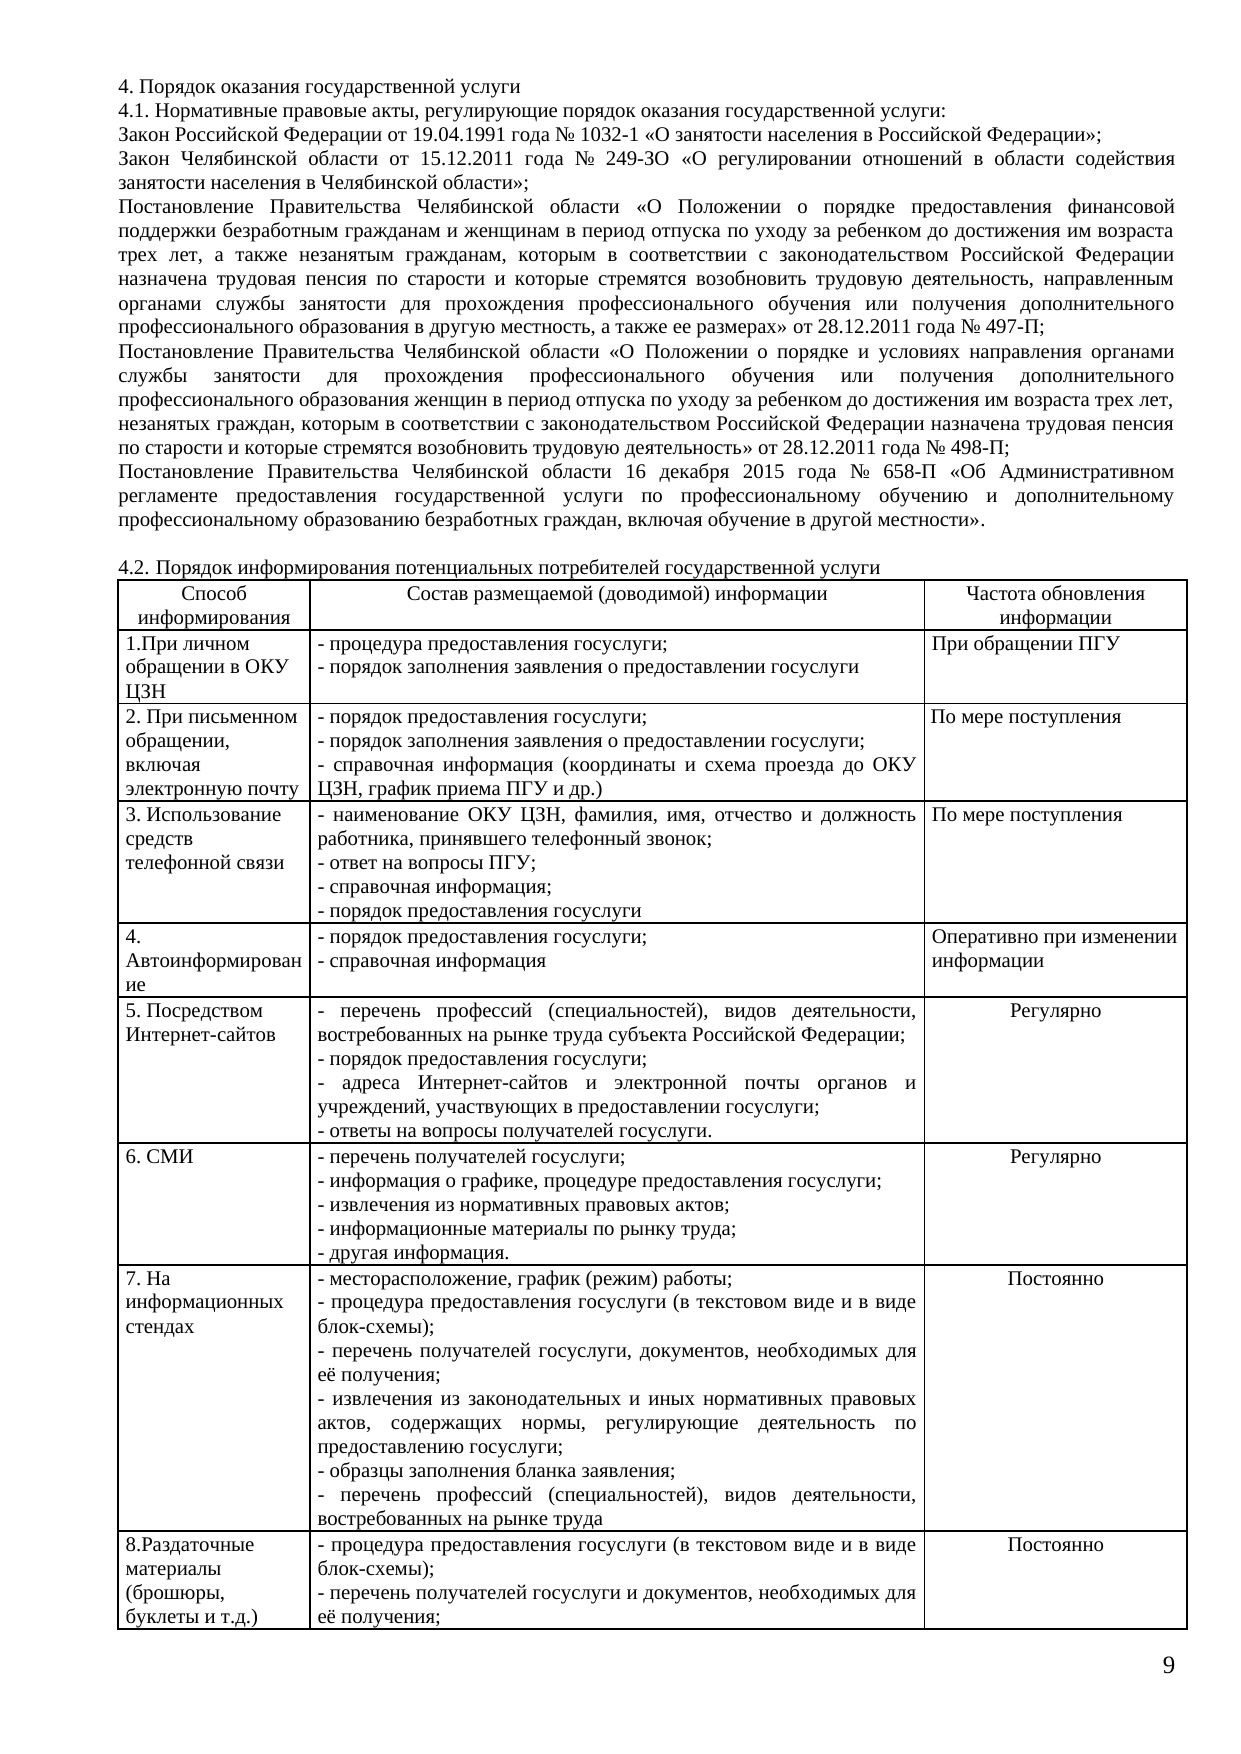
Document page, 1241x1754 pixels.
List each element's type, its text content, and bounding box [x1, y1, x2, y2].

table_cell 7. На информационных стендах [119, 1266, 309, 1530]
table_cell Регулярно [925, 998, 1186, 1142]
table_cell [119, 1532, 309, 1628]
table_cell - процедура предоставления госуслуги; - порядок заполнения заявления о предоставлении госуслуги [311, 631, 924, 703]
text Закон Челябинской области от 15.12.2011 года № 249-ЗО «О регулировании отношений в области содействия занятости населения в Челябинской области»; [118, 146, 1175, 194]
text 4.1. Нормативные правовые акты, регулирующие порядок оказания государственной услуги: [118, 98, 1175, 122]
table_cell - перечень получателей госуслуги; - информация о графике, процедуре предоставления госуслуги; - извлечения из нормативных правовых актов; - информационные материалы по рынку труда; - другая информация. [311, 1144, 924, 1264]
list Порядок информирования потенциальных потребителей государственной услуги [118, 555, 1175, 579]
table_cell По мере поступления [925, 704, 1186, 800]
table_cell При обращении ПГУ [925, 631, 1186, 703]
table_cell - наименование ОКУ ЦЗН, фамилия, имя, отчество и должность работника, принявшего телефонный звонок; - ответ на вопросы ПГУ; - справочная информация; - порядок предоставления госуслуги [311, 802, 924, 922]
text Закон Российской Федерации от 19.04.1991 года № 1032-1 «О занятости населения в Российской Федерации»; [118, 122, 1175, 146]
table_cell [311, 1532, 924, 1628]
text 4. Порядок оказания государственной услуги [118, 74, 1175, 98]
table_cell Постоянно [925, 1266, 1186, 1530]
table_cell - месторасположение, график (режим) работы; - процедура предоставления госуслуги (в текстовом виде и в виде блок-схемы); - перечень получателей госуслуги, документов, необходимых для её получения; - извлечения из законодательных и иных нормативных правовых актов, содержащих нормы, регулирующие деятельность по предоставлению госуслуги; - образцы заполнения бланка заявления; - перечень профессий (специальностей), видов деятельности, востребованных на рынке труда [311, 1266, 924, 1530]
table_cell 4. Автоинформирование [119, 924, 309, 996]
table_cell 5. Посредством Интернет-сайтов [119, 998, 309, 1142]
table_cell 2. При письменном обращении, включая электронную почту [119, 704, 309, 800]
table_cell Оперативно при изменении информации [925, 924, 1186, 996]
table_header Способ информирования [119, 581, 309, 629]
text Постановление Правительства Челябинской области 16 декабря 2015 года № 658-П «Об Административном регламенте предоставления государственной услуги по профессиональному обучению и дополнительному профессиональному образованию безработных граждан, включая обучение в другой местности». [118, 459, 1175, 531]
table_header Частота обновления информации [925, 581, 1186, 629]
table_cell 6. СМИ [119, 1144, 309, 1264]
table_cell Постоянно [925, 1532, 1186, 1628]
table_cell 3. Использование средств телефонной связи [119, 802, 309, 922]
table_header Состав размещаемой (доводимой) информации [311, 581, 924, 629]
table_cell Регулярно [925, 1144, 1186, 1264]
table_cell - порядок предоставления госуслуги; - справочная информация [311, 924, 924, 996]
table_cell 1.При личном обращении в ОКУ ЦЗН [119, 631, 309, 703]
table_cell По мере поступления [925, 802, 1186, 922]
table_cell - порядок предоставления госуслуги; - порядок заполнения заявления о предоставлении госуслуги; - справочная информация (координаты и схема проезда до ОКУ ЦЗН, график приема ПГУ и др.) [311, 704, 924, 800]
table_cell - перечень профессий (специальностей), видов деятельности, востребованных на рынке труда субъекта Российской Федерации; - порядок предоставления госуслуги; - адреса Интернет-сайтов и электронной почты органов и учреждений, участвующих в предоставлении госуслуги; - ответы на вопросы получателей госуслуги. [311, 998, 924, 1142]
text Постановление Правительства Челябинской области «О Положении о порядке и условиях направления органами службы занятости для прохождения профессионального обучения или получения дополнительного профессионального образования женщин в период отпуска по уходу за ребенком до достижения им возраста трех лет, незанятых граждан, которым в соответствии с законодательством Российской Федерации назначена трудовая пенсия по старости и которые стремятся возобновить трудовую деятельность» от 28.12.2011 года № 498-П; [118, 338, 1175, 459]
text Постановление Правительства Челябинской области «О Положении о порядке предоставления финансовой поддержки безработным гражданам и женщинам в период отпуска по уходу за ребенком до достижения им возраста трех лет, а также незанятым гражданам, которым в соответствии с законодательством Российской Федерации назначена трудовая пенсия по старости и которые стремятся возобновить трудовую деятельность, направленным органами службы занятости для прохождения профессионального обучения или получения дополнительного профессионального образования в другую местность, а также ее размерах» от 28.12.2011 года № 497-П; [118, 194, 1175, 338]
